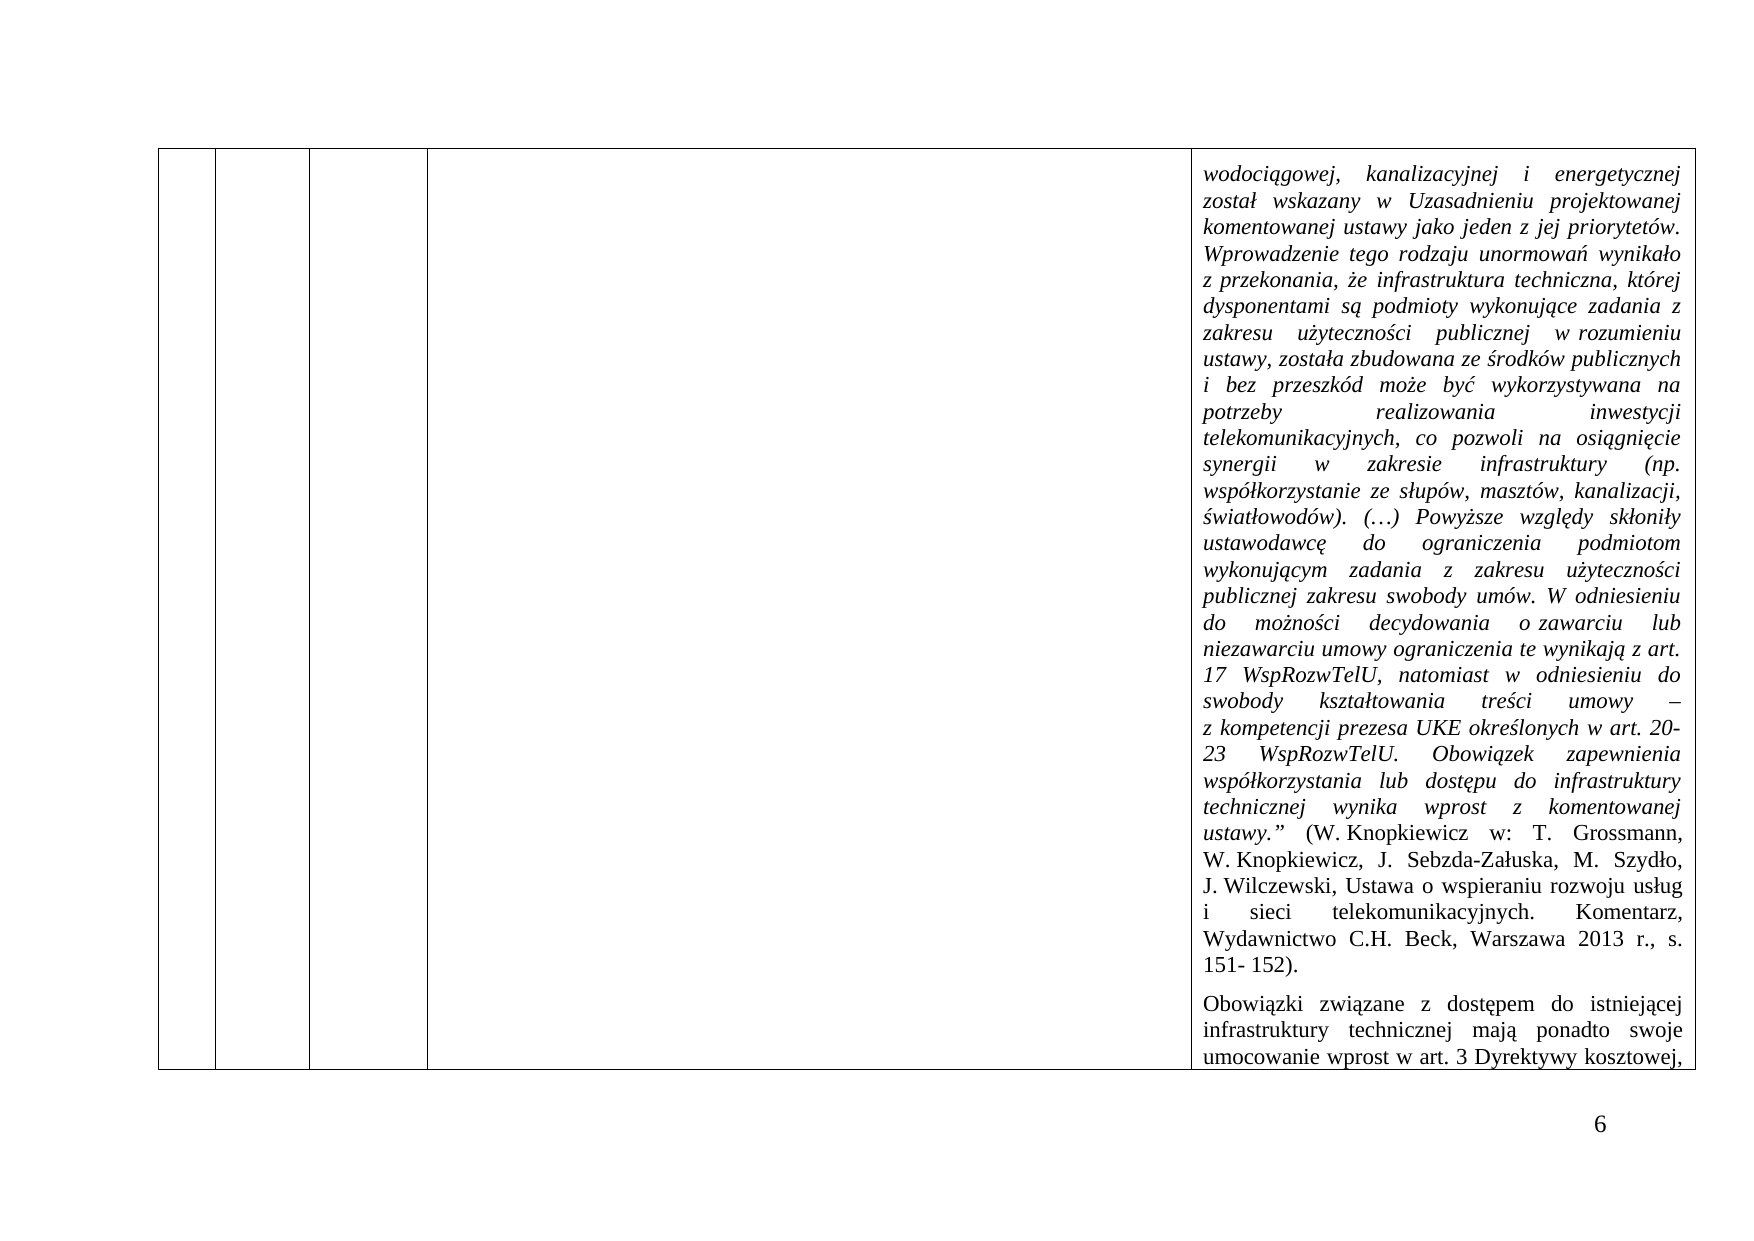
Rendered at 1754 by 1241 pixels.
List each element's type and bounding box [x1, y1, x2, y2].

table_cell [1192, 149, 1695, 1069]
table_cell [428, 149, 1191, 1069]
table_cell [159, 149, 215, 1069]
table_cell [216, 149, 309, 1069]
table_cell [310, 149, 427, 1069]
